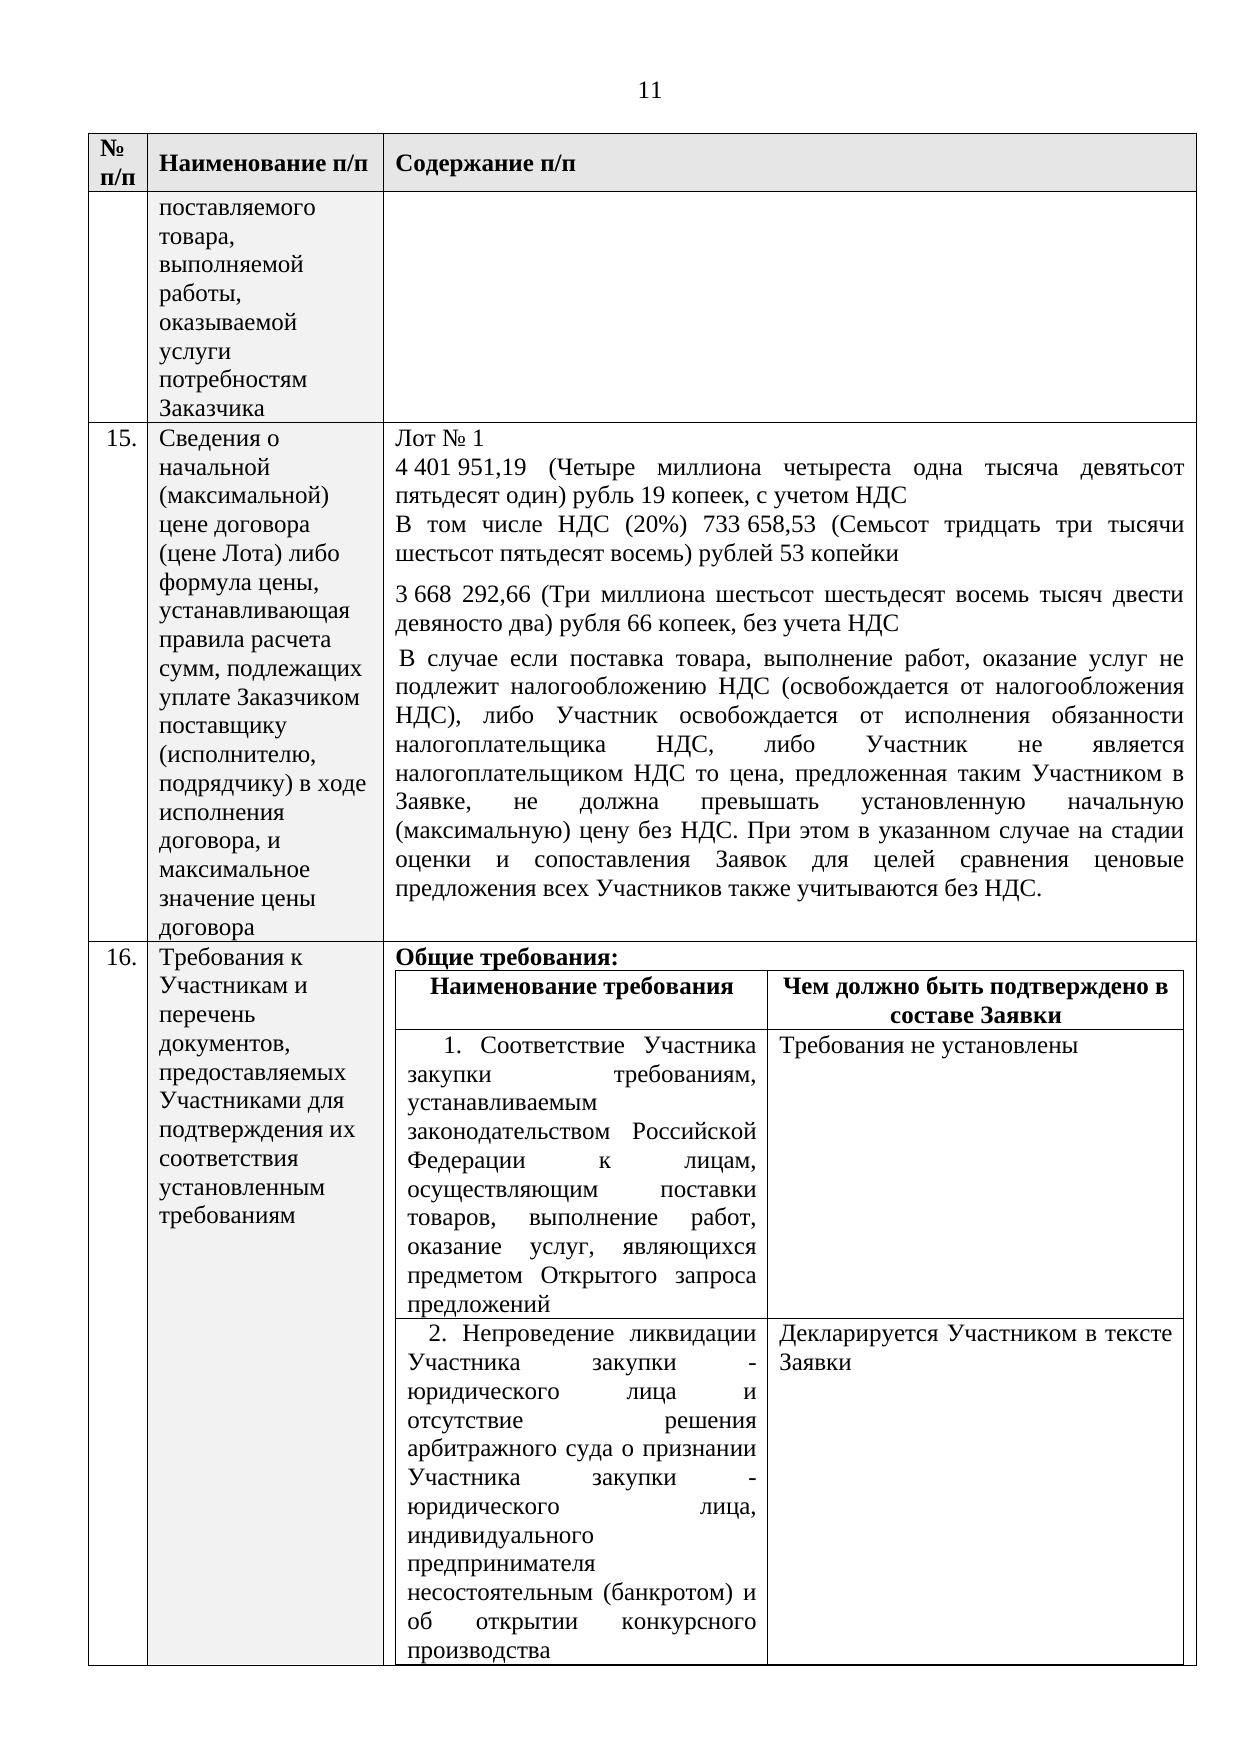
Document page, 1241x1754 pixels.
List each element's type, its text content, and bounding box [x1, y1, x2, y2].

table_header № п/п [89, 134, 147, 191]
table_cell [148, 192, 383, 422]
table_cell Лот № 1 4 401 951,19 (Четыре миллиона четыреста одна тысяча девятьсот пятьдесят один) рубль 19 копеек, с учетом НДС В том числе НДС (20%) 733 658,53 (Семьсот тридцать три тысячи шестьсот пятьдесят восемь) рублей 53 копейки 3 668 292,66 (Три миллиона шестьсот шестьдесят восемь тысяч двести девяносто два) рубля 66 копеек, без учета НДС В случае если поставка товара, выполнение работ, оказание услуг не подлежит налогообложению НДС (освобождается от налогообложения НДС), либо Участник освобождается от исполнения обязанности налогоплательщика НДС, либо Участник не является налогоплательщиком НДС то цена, предложенная таким Участником в Заявке, не должна превышать установленную начальную (максимальную) цену без НДС. При этом в указанном случае на стадии оценки и сопоставления Заявок для целей сравнения ценовые предложения всех Участников также учитываются без НДС. [384, 423, 1196, 941]
table_header Содержание п/п [384, 134, 1196, 191]
table_cell Сведения о начальной (максимальной) цене договора (цене Лота) либо формула цены, устанавливающая правила расчета сумм, подлежащих уплате Заказчиком поставщику (исполнителю, подрядчику) в ходе исполнения договора, и максимальное значение цены договора [148, 423, 383, 941]
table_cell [148, 942, 383, 1664]
table_cell [89, 192, 147, 422]
table_cell [89, 942, 147, 1664]
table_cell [384, 192, 1196, 422]
table_header Наименование п/п [148, 134, 383, 191]
table_cell [89, 423, 147, 941]
